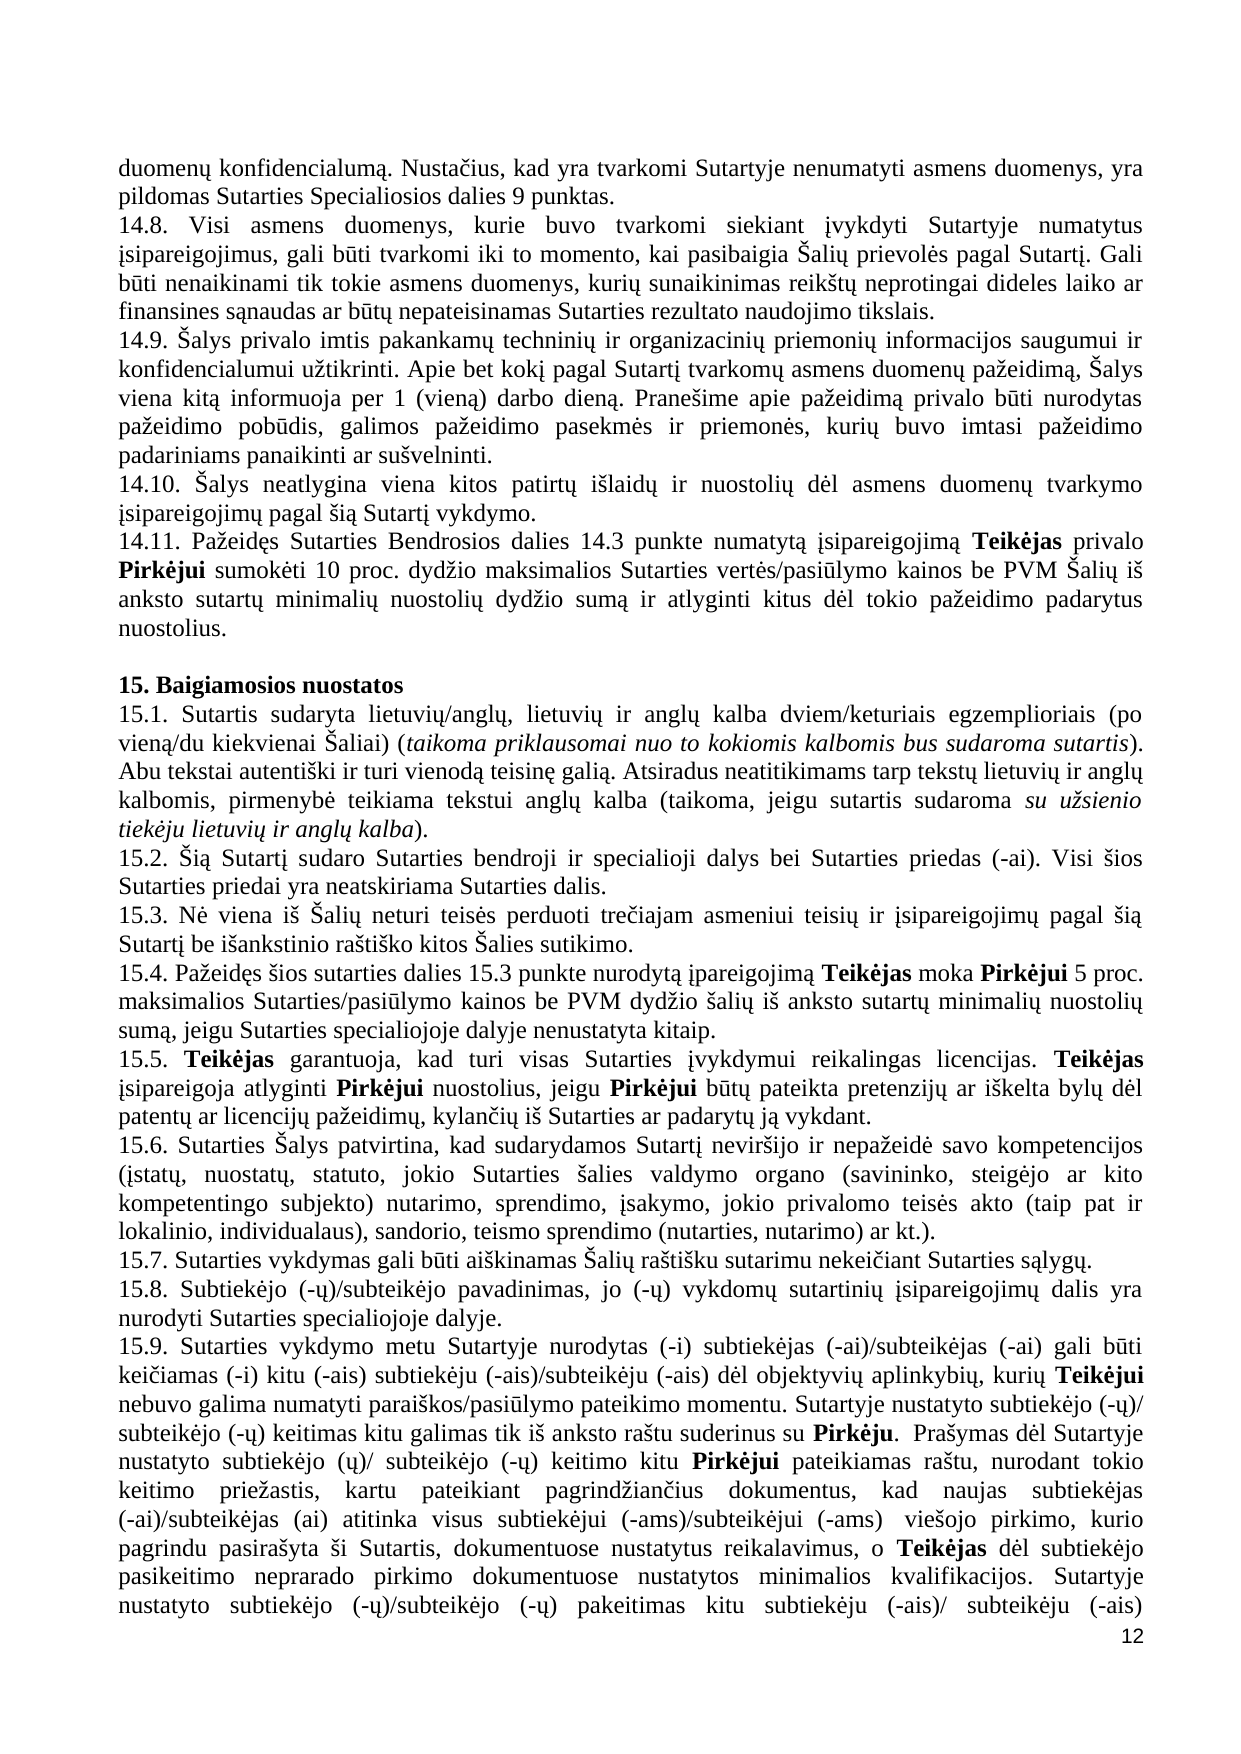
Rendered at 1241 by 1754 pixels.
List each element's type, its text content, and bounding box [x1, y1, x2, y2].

text 15.8. Subtiekėjo (-ų)/subteikėjo pavadinimas, jo (-ų) vykdomų sutartinių įsipareigojimų dalis yra nurodyti Sutarties specialiojoje dalyje. [118, 1274, 1144, 1331]
text 15.7. Sutarties vykdymas gali būti aiškinamas Šalių raštišku sutarimu nekeičiant Sutarties sąlygų. [118, 1245, 1144, 1274]
text 15.3. Nė viena iš Šalių neturi teisės perduoti trečiajam asmeniui teisių ir įsipareigojimų pagal šią Sutartį be išankstinio raštiško kitos Šalies sutikimo. [118, 900, 1144, 958]
text 15.2. Šią Sutartį sudaro Sutarties bendroji ir specialioji dalys bei Sutarties priedas (-ai). Visi šios Sutarties priedai yra neatskiriama Sutarties dalis. [118, 843, 1144, 900]
text 14.9. Šalys privalo imtis pakankamų techninių ir organizacinių priemonių informacijos saugumui ir konfidencialumui užtikrinti. Apie bet kokį pagal Sutartį tvarkomų asmens duomenų pažeidimą, Šalys viena kitą informuoja per 1 (vieną) darbo dieną. Pranešime apie pažeidimą privalo būti nurodytas pažeidimo pobūdis, galimos pažeidimo pasekmės ir priemonės, kurių buvo imtasi pažeidimo padariniams panaikinti ar sušvelninti. [118, 325, 1144, 469]
text 14.8. Visi asmens duomenys, kurie buvo tvarkomi siekiant įvykdyti Sutartyje numatytus įsipareigojimus, gali būti tvarkomi iki to momento, kai pasibaigia Šalių prievolės pagal Sutartį. Gali būti nenaikinami tik tokie asmens duomenys, kurių sunaikinimas reikštų neprotingai dideles laiko ar finansines sąnaudas ar būtų nepateisinamas Sutarties rezultato naudojimo tikslais. [118, 210, 1144, 325]
text 15.4. Pažeidęs šios sutarties dalies 15.3 punkte nurodytą įpareigojimą Teikėjas moka Pirkėjui 5 proc. maksimalios Sutarties/pasiūlymo kainos be PVM dydžio šalių iš anksto sutartų minimalių nuostolių sumą, jeigu Sutarties specialiojoje dalyje nenustatyta kitaip. [118, 958, 1144, 1044]
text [118, 153, 1144, 210]
text 15.6. Sutarties Šalys patvirtina, kad sudarydamos Sutartį neviršijo ir nepažeidė savo kompetencijos (įstatų, nuostatų, statuto, jokio Sutarties šalies valdymo organo (savininko, steigėjo ar kito kompetentingo subjekto) nutarimo, sprendimo, įsakymo, jokio privalomo teisės akto (taip pat ir lokalinio, individualaus), sandorio, teismo sprendimo (nutarties, nutarimo) ar kt.). [118, 1130, 1144, 1245]
text 14.10. Šalys neatlygina viena kitos patirtų išlaidų ir nuostolių dėl asmens duomenų tvarkymo įsipareigojimų pagal šią Sutartį vykdymo. [118, 469, 1144, 526]
text 15. Baigiamosios nuostatos [118, 670, 1144, 699]
text 15.5. Teikėjas garantuoja, kad turi visas Sutarties įvykdymui reikalingas licencijas. Teikėjas įsipareigoja atlyginti Pirkėjui nuostolius, jeigu Pirkėjui būtų pateikta pretenzijų ar iškelta bylų dėl patentų ar licencijų pažeidimų, kylančių iš Sutarties ar padarytų ją vykdant. [118, 1044, 1144, 1130]
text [118, 1331, 1144, 1619]
text 15.1. Sutartis sudaryta lietuvių/anglų, lietuvių ir anglų kalba dviem/keturiais egzemplioriais (po vieną/du kiekvienai Šaliai) (taikoma priklausomai nuo to kokiomis kalbomis bus sudaroma sutartis). Abu tekstai autentiški ir turi vienodą teisinę galią. Atsiradus neatitikimams tarp tekstų lietuvių ir anglų kalbomis, pirmenybė teikiama tekstui anglų kalba (taikoma, jeigu sutartis sudaroma su užsienio tiekėju lietuvių ir anglų kalba). [118, 699, 1144, 843]
text 14.11. Pažeidęs Sutarties Bendrosios dalies 14.3 punkte numatytą įsipareigojimą Teikėjas privalo Pirkėjui sumokėti 10 proc. dydžio maksimalios Sutarties vertės/pasiūlymo kainos be PVM Šalių iš anksto sutartų minimalių nuostolių dydžio sumą ir atlyginti kitus dėl tokio pažeidimo padarytus nuostolius. [118, 526, 1144, 641]
